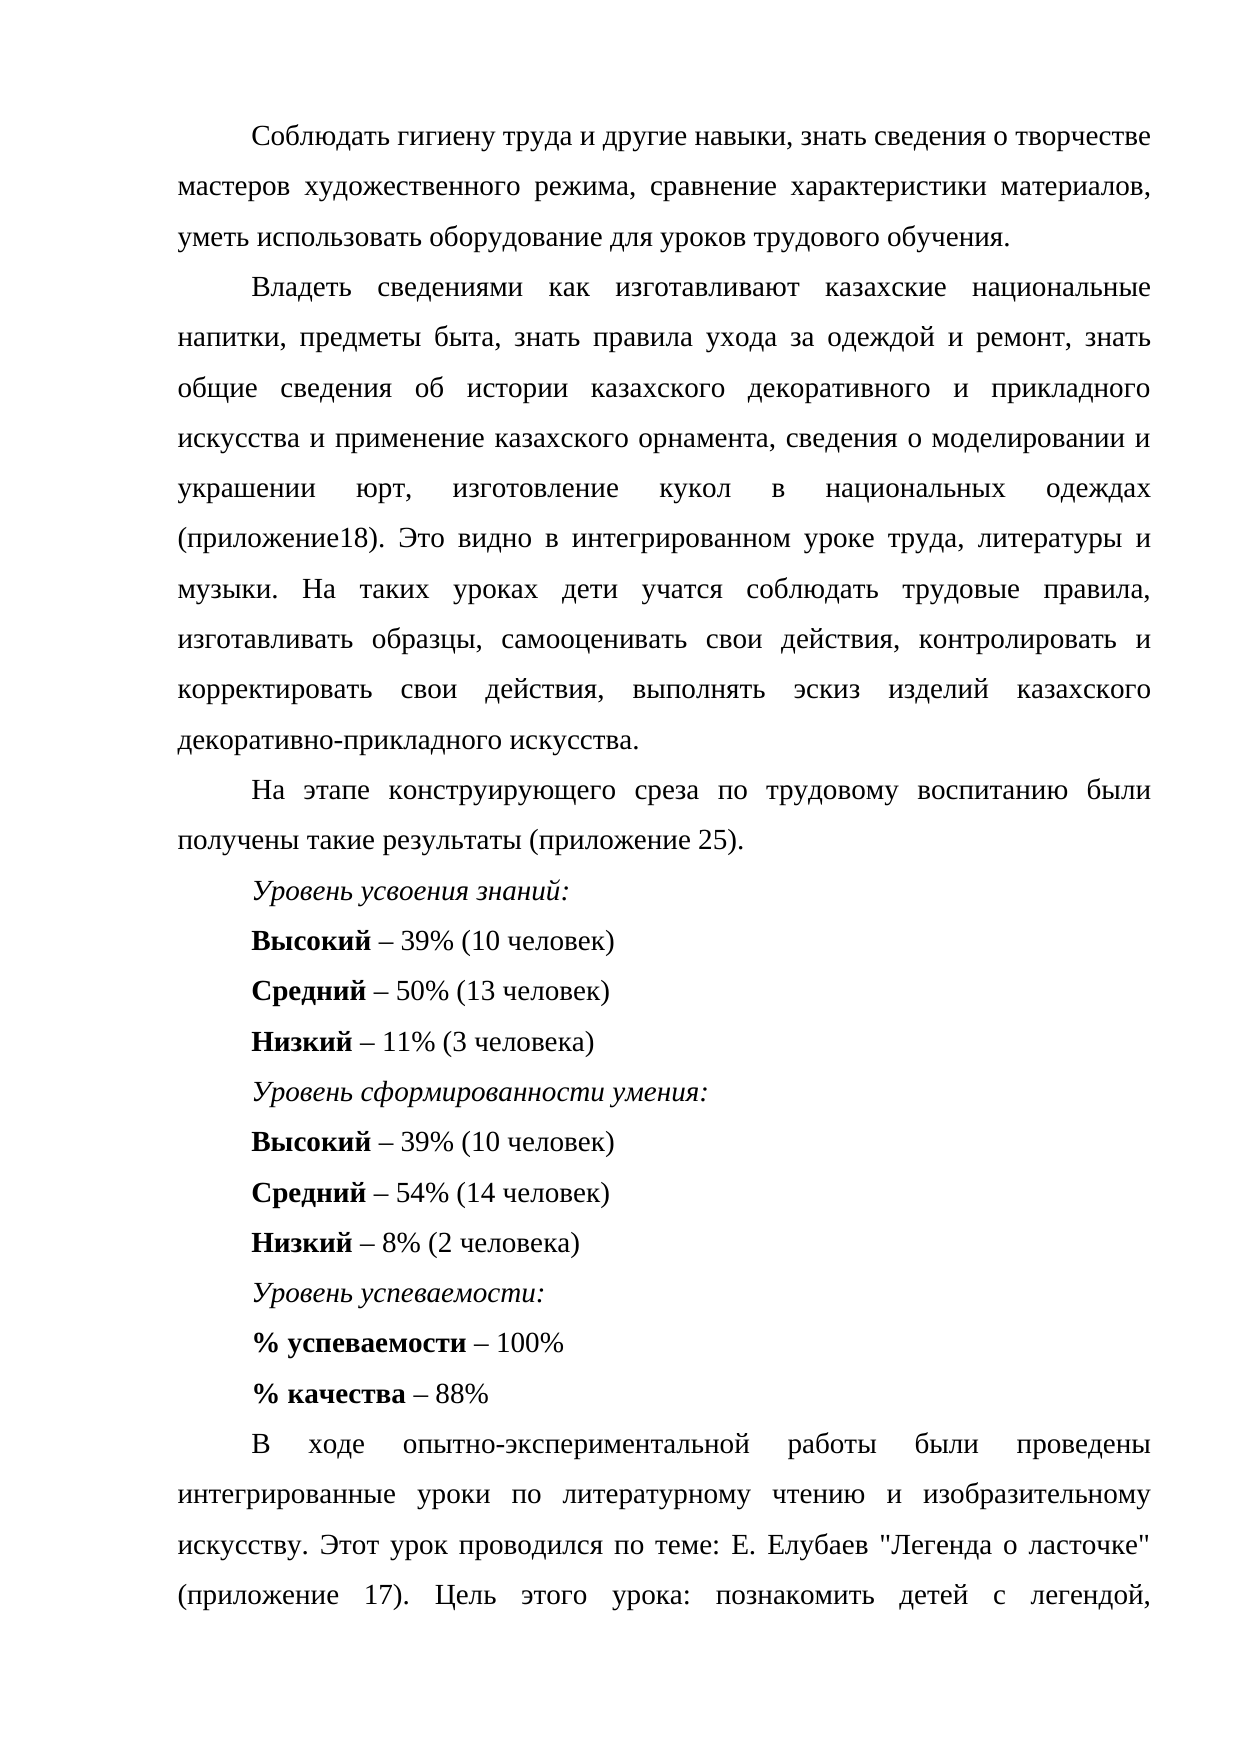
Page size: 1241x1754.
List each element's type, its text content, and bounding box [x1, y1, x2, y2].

text Низкий – 8% (2 человека) [177, 1225, 1152, 1258]
text Низкий – 11% (3 человека) [177, 1024, 1152, 1057]
text Владеть сведениями как изготавливают казахские национальные напитки, предметы быта, знать правила ухода за одеждой и ремонт, знать общие сведения об истории казахского декоративного и прикладного искусства и применение казахского орнамента, сведения о моделировании и украшении юрт, изготовление кукол в национальных одеждах (приложение18). Это видно в интегрированном уроке труда, литературы и музыки. На таких уроках дети учатся соблюдать трудовые правила, изготавливать образцы, самооценивать свои действия, контролировать и корректировать свои действия, выполнять эскиз изделий казахского декоративно-прикладного искусства. [177, 269, 1152, 755]
text Соблюдать гигиену труда и другие навыки, знать сведения о творчестве мастеров художественного режима, сравнение характеристики материалов, уметь использовать оборудование для уроков трудового обучения. [177, 118, 1152, 252]
text Уровень сформированности умения: [177, 1074, 1152, 1108]
text Уровень успеваемости: [177, 1275, 1152, 1309]
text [177, 1426, 1152, 1611]
text Средний – 54% (14 человек) [177, 1175, 1152, 1208]
text На этапе конструирующего среза по трудовому воспитанию были получены такие результаты (приложение 25). [177, 772, 1152, 856]
text Средний – 50% (13 человек) [177, 973, 1152, 1007]
text Высокий – 39% (10 человек) [177, 923, 1152, 957]
text % качества – 88% [177, 1376, 1152, 1409]
text Уровень усвоения знаний: [177, 873, 1152, 906]
text % успеваемости – 100% [177, 1326, 1152, 1359]
text Высокий – 39% (10 человек) [177, 1124, 1152, 1158]
